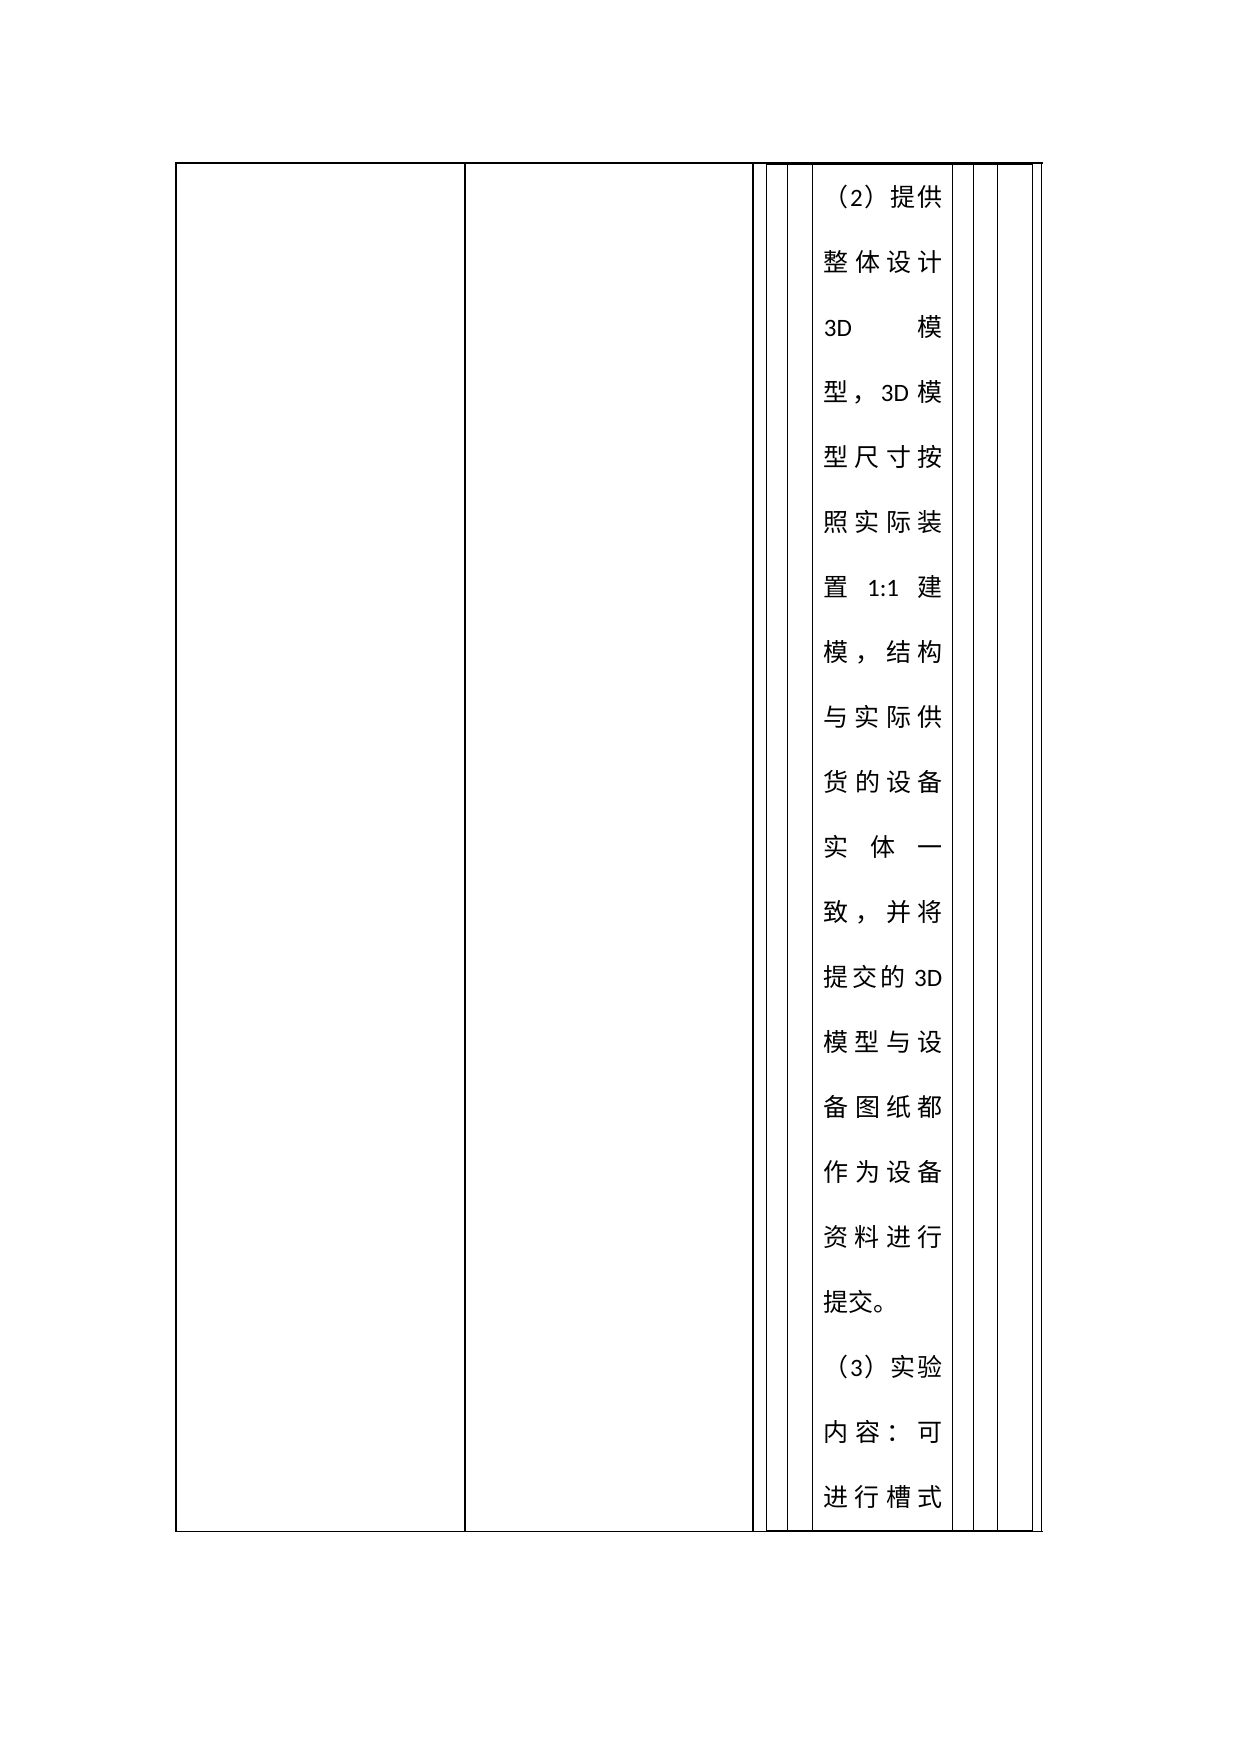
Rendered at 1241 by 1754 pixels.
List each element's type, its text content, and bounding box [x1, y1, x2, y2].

table_cell 1 [466, 164, 752, 1531]
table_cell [974, 165, 997, 1530]
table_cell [754, 164, 766, 1531]
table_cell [788, 165, 812, 1530]
table_cell [177, 164, 464, 1531]
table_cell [953, 165, 973, 1530]
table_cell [1033, 164, 1041, 1531]
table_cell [813, 165, 952, 1530]
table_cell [998, 165, 1032, 1530]
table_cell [767, 165, 787, 1530]
